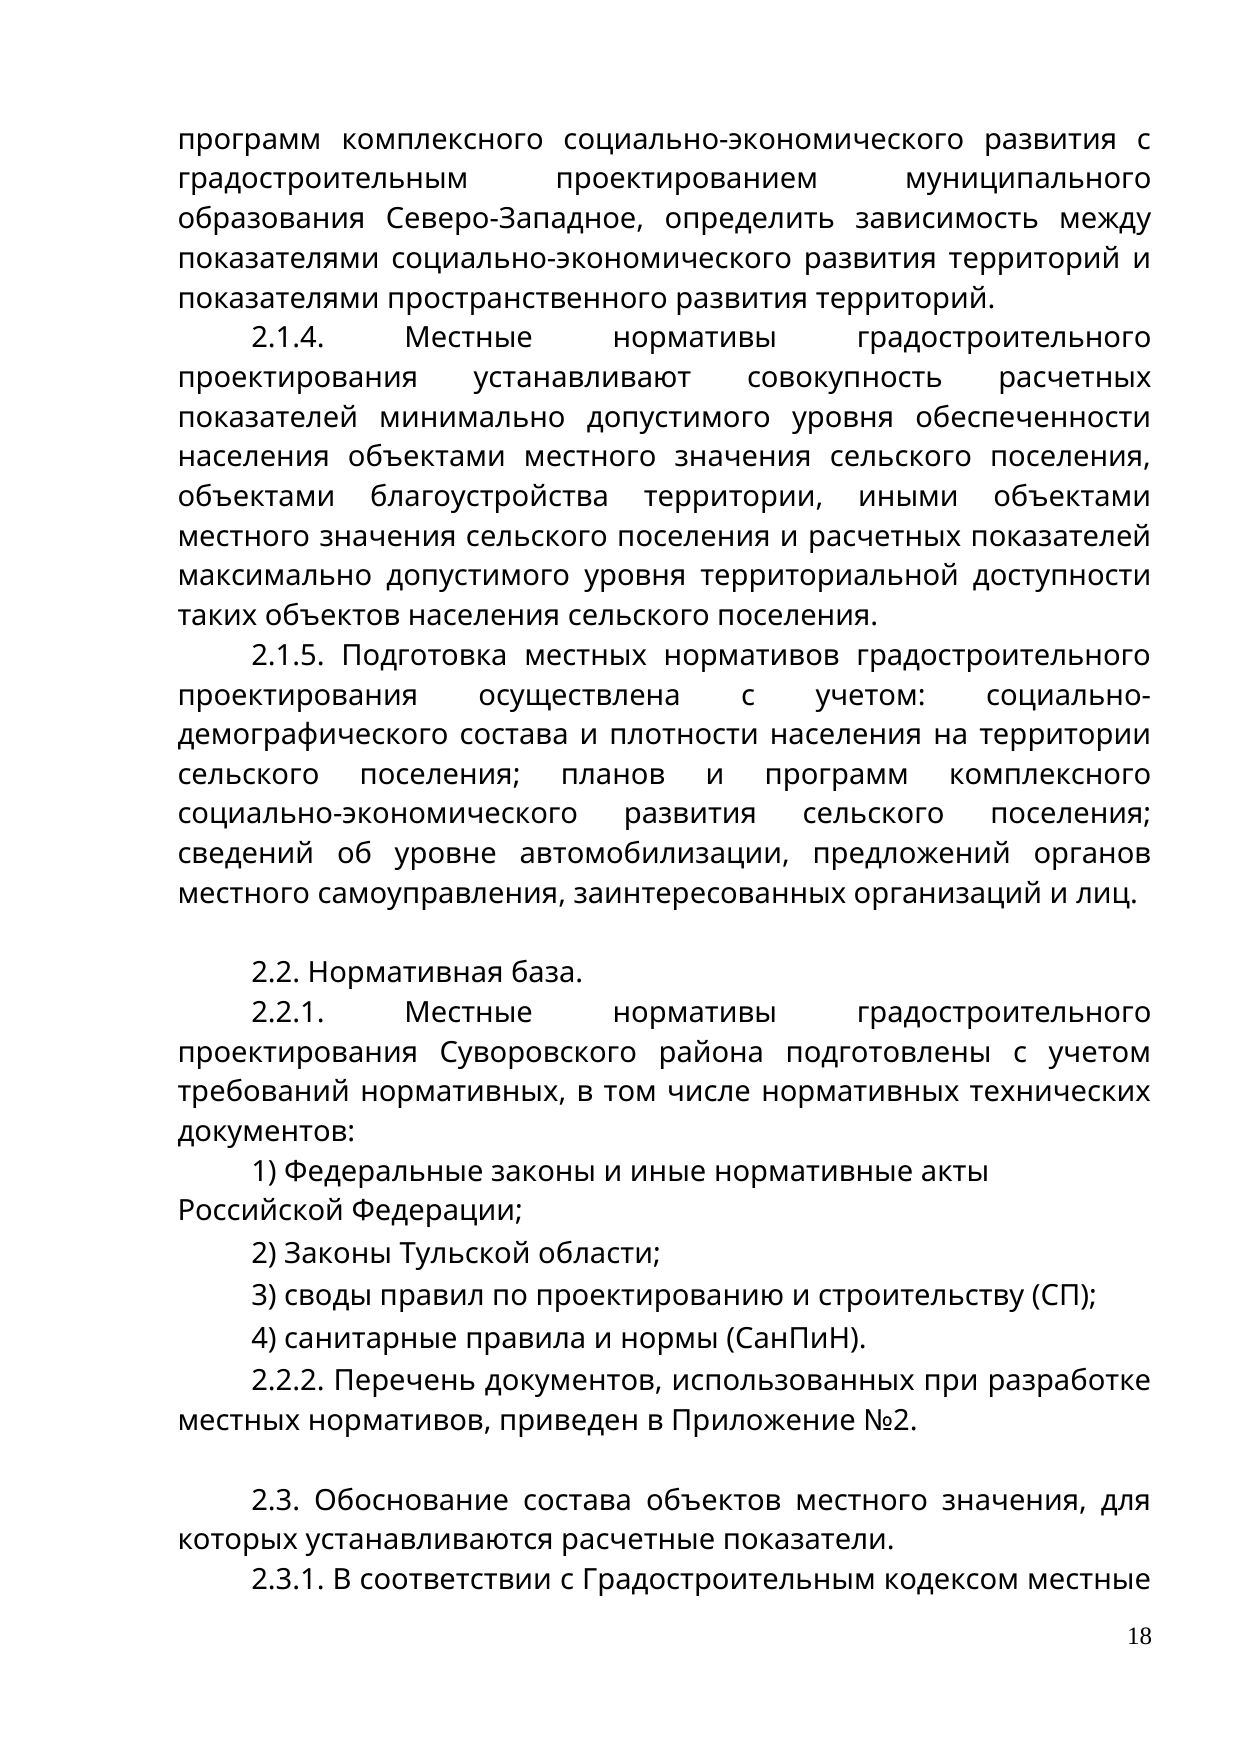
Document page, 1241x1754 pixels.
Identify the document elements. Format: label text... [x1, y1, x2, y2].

text 2.1.4. Местные нормативы градостроительного проектирования устанавливают совокупность расчетных показателей минимально допустимого уровня обеспеченности населения объектами местного значения сельского поселения, объектами благоустройства территории, иными объектами местного значения сельского поселения и расчетных показателей максимально допустимого уровня территориальной доступности таких объектов населения сельского поселения. [177, 317, 1152, 634]
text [177, 118, 1152, 317]
text 1) Федеральные законы и иные нормативные акты Российской Федерации; [177, 1150, 1152, 1229]
text 2.1.5. Подготовка местных нормативов градостроительного проектирования осуществлена с учетом: социально-демографического состава и плотности населения на территории сельского поселения; планов и программ комплексного социально-экономического развития сельского поселения; сведений об уровне автомобилизации, предложений органов местного самоуправления, заинтересованных организаций и лиц. [177, 634, 1152, 912]
text 2.2.1. Местные нормативы градостроительного проектирования Суворовского района подготовлены с учетом требований нормативных, в том числе нормативных технических документов: [177, 991, 1152, 1150]
text 2.2. Нормативная база. [177, 952, 1152, 991]
text 3) своды правил по проектированию и строительству (СП); [177, 1275, 1152, 1314]
text 2) Законы Тульской области; [177, 1232, 1152, 1272]
text 2.3. Обоснование состава объектов местного значения, для которых устанавливаются расчетные показатели. [177, 1479, 1152, 1558]
text 2.2.2. Перечень документов, использованных при разработке местных нормативов, приведен в Приложение №2. [177, 1360, 1152, 1439]
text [177, 1558, 1152, 1598]
text 4) санитарные правила и нормы (СанПиН). [177, 1317, 1152, 1357]
